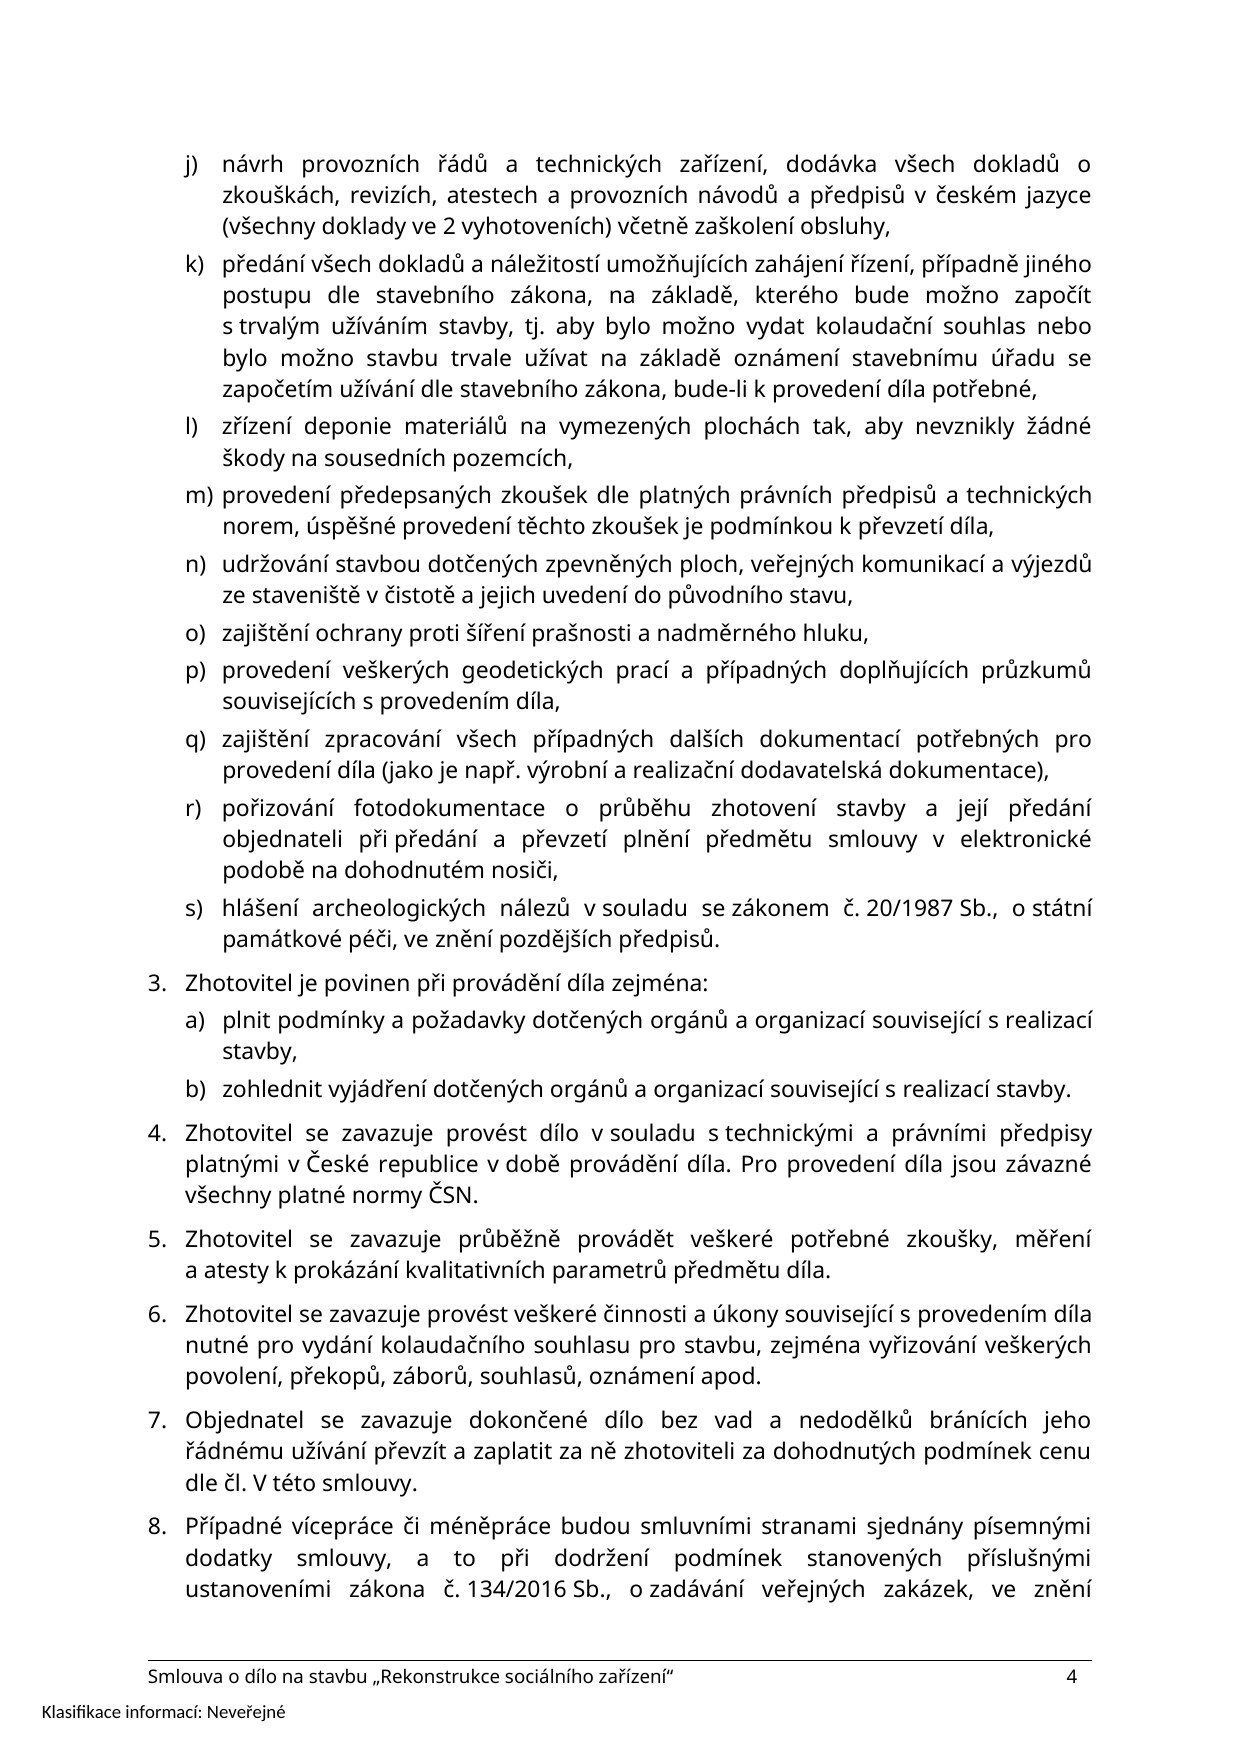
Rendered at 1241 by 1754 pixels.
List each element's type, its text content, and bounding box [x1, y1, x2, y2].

list Zhotovitel se zavazuje průběžně provádět veškeré potřebné zkoušky, měření a atesty k prokázání kvalitativních parametrů předmětu díla. [148, 1223, 1092, 1285]
list Zhotovitel se zavazuje provést dílo v souladu s technickými a právními předpisy platnými v České republice v době provádění díla. Pro provedení díla jsou závazné všechny platné normy ČSN. [148, 1116, 1092, 1210]
list zohlednit vyjádření dotčených orgánů a organizací související s realizací stavby. [185, 1073, 1092, 1104]
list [148, 1510, 1092, 1604]
list pořizování fotodokumentace o průběhu zhotovení stavby a její předání objednateli při předání a převzetí plnění předmětu smlouvy v elektronické podobě na dohodnutém nosiči, [185, 791, 1092, 885]
list udržování stavbou dotčených zpevněných ploch, veřejných komunikací a výjezdů ze staveniště v čistotě a jejich uvedení do původního stavu, [185, 548, 1092, 610]
list Zhotovitel se zavazuje provést veškeré činnosti a úkony související s provedením díla nutné pro vydání kolaudačního souhlasu pro stavbu, zejména vyřizování veškerých povolení, překopů, záborů, souhlasů, oznámení apod. [148, 1298, 1092, 1391]
list provedení veškerých geodetických prací a případných doplňujících průzkumů souvisejících s provedením díla, [185, 654, 1092, 716]
list předání všech dokladů a náležitostí umožňujících zahájení řízení, případně jiného postupu dle stavebního zákona, na základě, kterého bude možno započít s trvalým užíváním stavby, tj. aby bylo možno vydat kolaudační souhlas nebo bylo možno stavbu trvale užívat na základě oznámení stavebnímu úřadu se započetím užívání dle stavebního zákona, bude-li k provedení díla potřebné, [185, 248, 1092, 404]
list hlášení archeologických nálezů v souladu se zákonem č. 20/1987 Sb., o státní památkové péči, ve znění pozdějších předpisů. [185, 891, 1092, 954]
list plnit podmínky a požadavky dotčených orgánů a organizací související s realizací stavby, [185, 1004, 1092, 1066]
list zajištění zpracování všech případných dalších dokumentací potřebných pro provedení díla (jako je např. výrobní a realizační dodavatelská dokumentace), [185, 723, 1092, 785]
list provedení předepsaných zkoušek dle platných právních předpisů a technických norem, úspěšné provedení těchto zkoušek je podmínkou k převzetí díla, [185, 479, 1092, 541]
list návrh provozních řádů a technických zařízení, dodávka všech dokladů o zkouškách, revizích, atestech a provozních návodů a předpisů v českém jazyce (všechny doklady ve 2 vyhotoveních) včetně zaškolení obsluhy, [185, 148, 1092, 241]
list zřízení deponie materiálů na vymezených plochách tak, aby nevznikly žádné škody na sousedních pozemcích, [185, 410, 1092, 473]
list Objednatel se zavazuje dokončené dílo bez vad a nedodělků bránících jeho řádnému užívání převzít a zaplatit za ně zhotoviteli za dohodnutých podmínek cenu dle čl. V této smlouvy. [148, 1404, 1092, 1498]
list Zhotovitel je povinen při provádění díla zejména: [148, 966, 1092, 998]
list zajištění ochrany proti šíření prašnosti a nadměrného hluku, [185, 616, 1092, 648]
